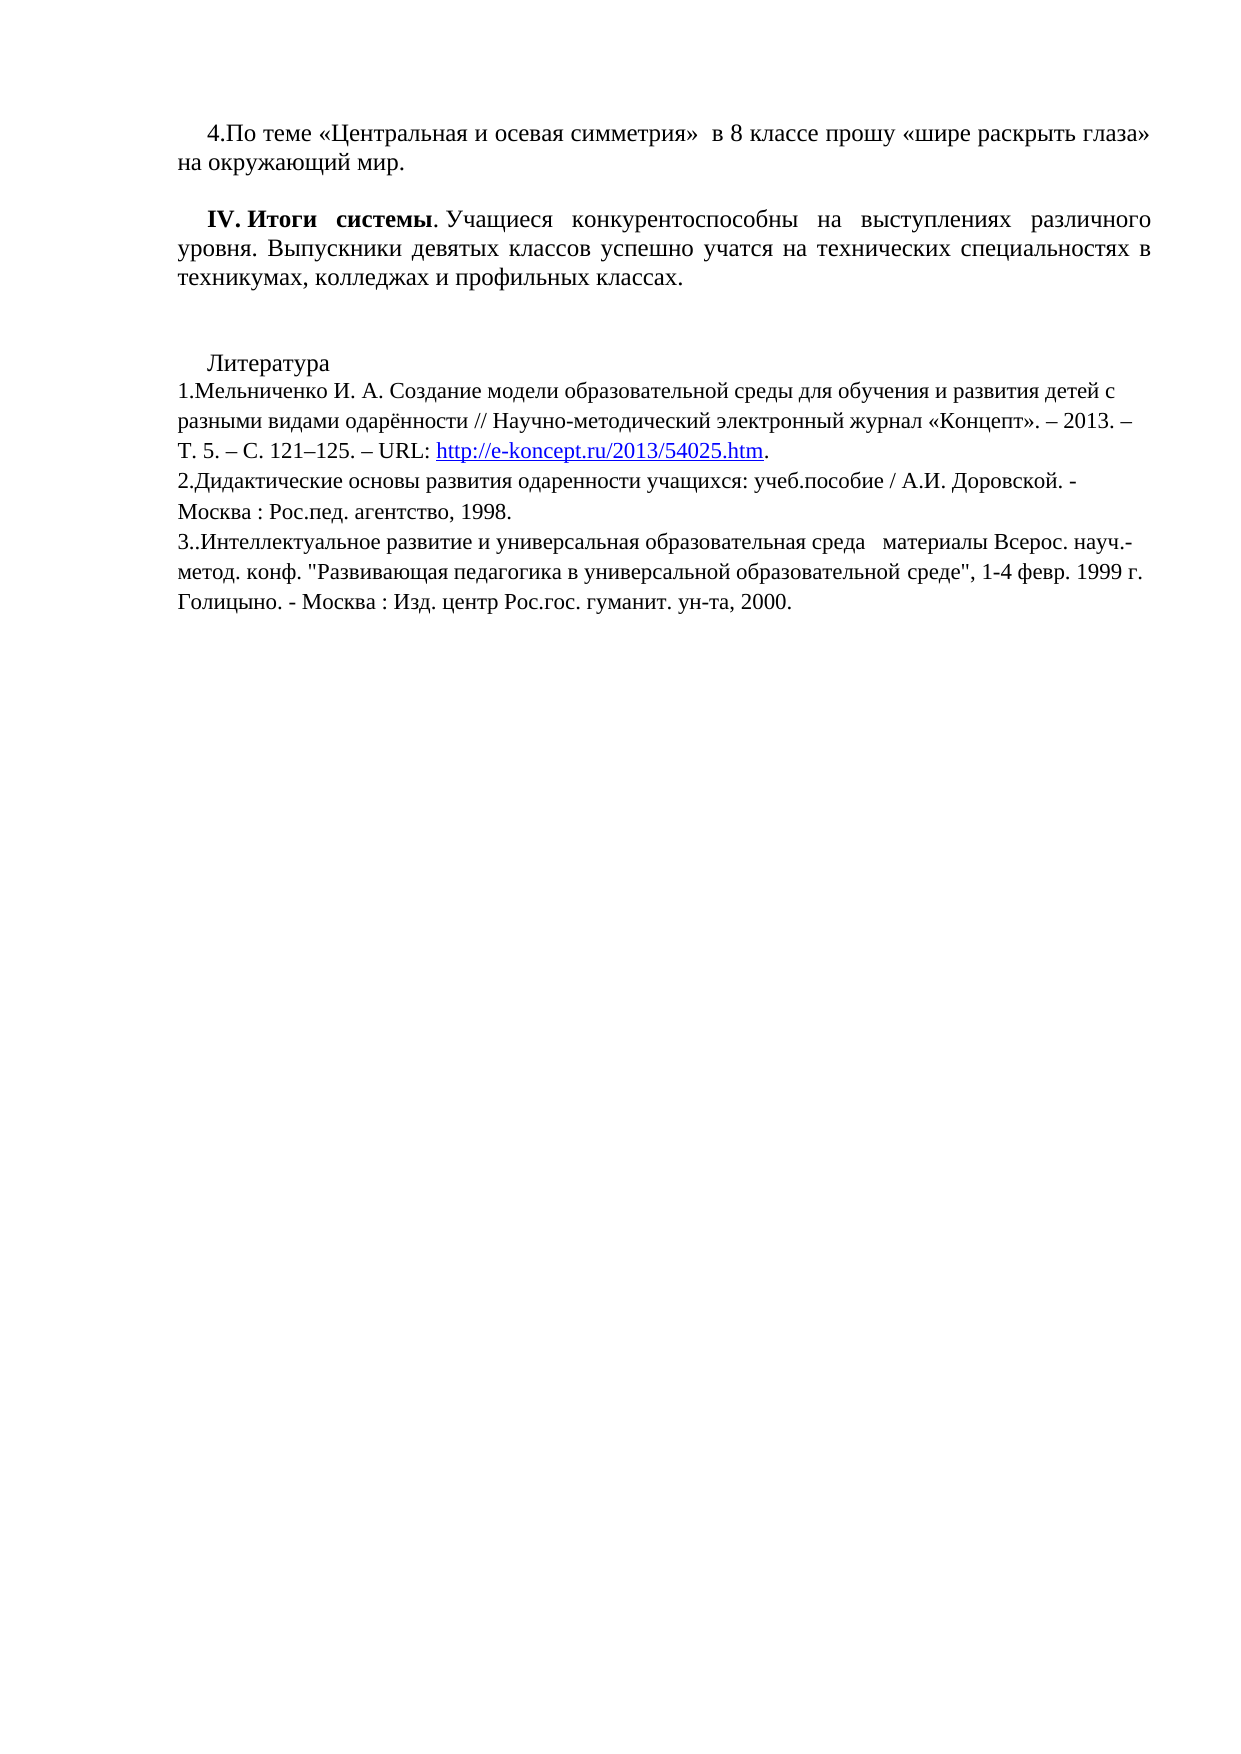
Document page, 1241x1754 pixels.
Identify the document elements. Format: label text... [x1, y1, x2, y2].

text 1.Мельниченко И. А. Создание модели образовательной среды для обучения и развития детей с разными видами одарённости // Научно-методический электронный журнал «Концепт». – 2013. – Т. 5. – С. 121–125. – URL: http://e-koncept.ru/2013/54025.htm. [177, 377, 1152, 464]
text IV. Итоги системы. Учащиеся конкурентоспособны на выступлениях различного уровня. Выпускники девятых классов успешно учатся на технических специальностях в техникумах, колледжах и профильных классах. [177, 204, 1152, 291]
text 2.Дидактические основы развития одаренности учащихся: учеб.пособие / А.И. Доровской. - Москва : Рос.пед. агентство, 1998. [177, 467, 1152, 524]
text 3..Интеллектуальное развитие и универсальная образовательная среда материалы Всерос. науч.-метод. конф. "Развивающая педагогика в универсальной образовательной среде", 1-4 февр. 1999 г. Голицыно. - Москва : Изд. центр Рос.гос. гуманит. ун-та, 2000. [177, 528, 1152, 615]
text Литература [177, 348, 1152, 377]
text 4.По теме «Центральная и осевая симметрия» в 8 классе прошу «шире раскрыть глаза» на окружающий мир. [177, 118, 1152, 176]
